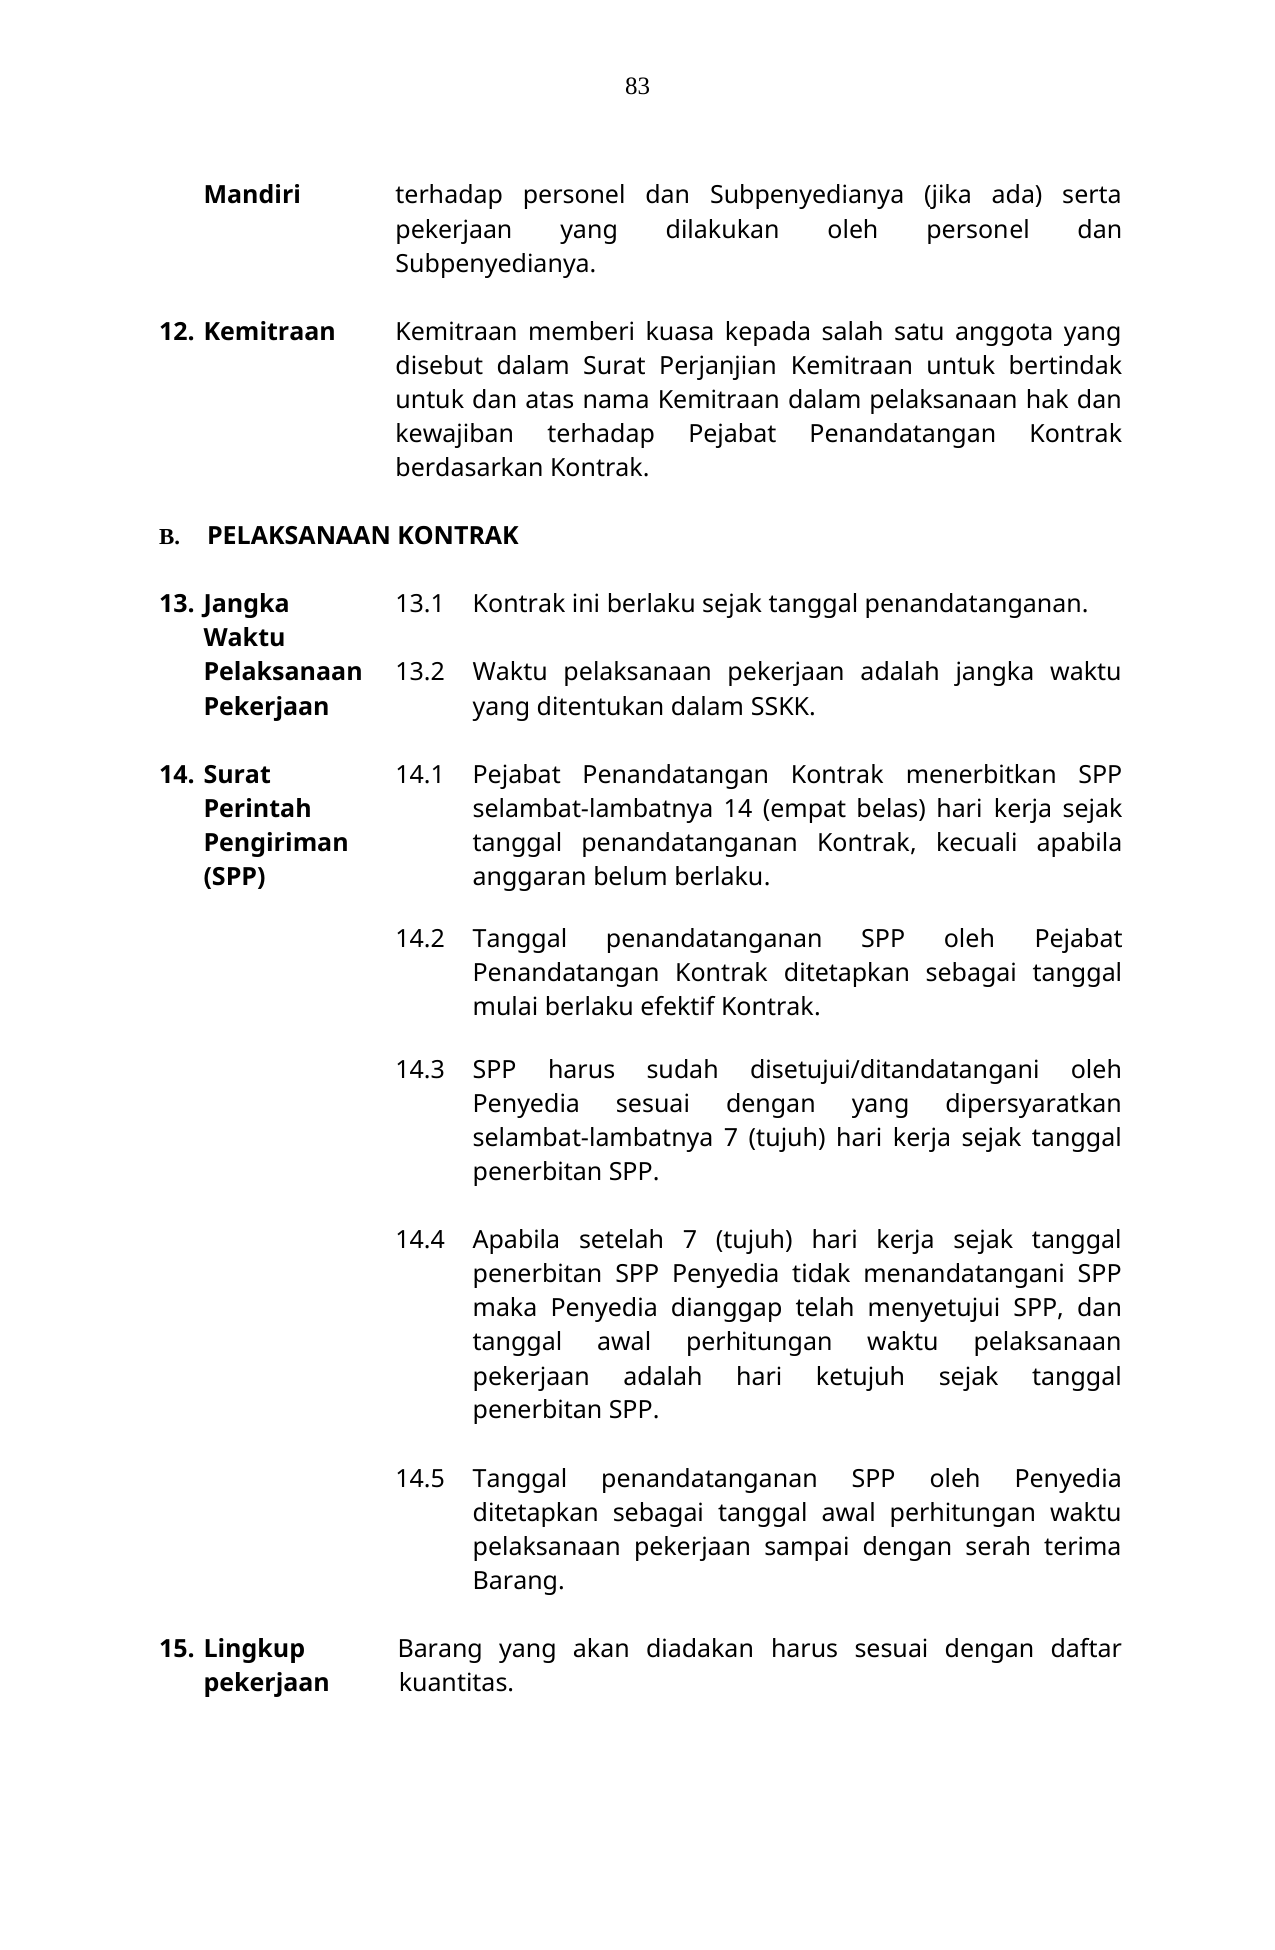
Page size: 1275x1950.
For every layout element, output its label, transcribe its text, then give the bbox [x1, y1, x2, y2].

table_cell Kemitraan [148, 314, 384, 518]
table_cell Kemitraan memberi kuasa kepada salah satu anggota yang disebut dalam Surat Perjanjian Kemitraan untuk bertindak untuk dan atas nama Kemitraan dalam pelaksanaan hak dan kewajiban terhadap Pejabat Penandatangan Kontrak berdasarkan Kontrak. [384, 314, 1133, 518]
table_cell Jangka Waktu Pelaksanaan Pekerjaan [148, 586, 384, 756]
table_cell Pejabat Penandatangan Kontrak menerbitkan SPP selambat-lambatnya 14 (empat belas) hari kerja sejak tanggal penandatanganan Kontrak, kecuali apabila anggaran belum berlaku. Tanggal penandatanganan SPP oleh Pejabat Penandatangan Kontrak ditetapkan sebagai tanggal mulai berlaku efektif Kontrak. SPP harus sudah disetujui/ditandatangani oleh Penyedia sesuai dengan yang dipersyaratkan selambat-lambatnya 7 (tujuh) hari kerja sejak tanggal penerbitan SPP. Apabila setelah 7 (tujuh) hari kerja sejak tanggal penerbitan SPP Penyedia tidak menandatangani SPP maka Penyedia dianggap telah menyetujui SPP, dan tanggal awal perhitungan waktu pelaksanaan pekerjaan adalah hari ketujuh sejak tanggal penerbitan SPP. Tanggal penandatanganan SPP oleh Penyedia ditetapkan sebagai tanggal awal perhitungan waktu pelaksanaan pekerjaan sampai dengan serah terima Barang. [384, 756, 1133, 1631]
table_cell Penyedia Mandiri [148, 177, 384, 313]
table_cell PELAKSANAAN KONTRAK [148, 518, 1133, 586]
table_cell Surat Perintah Pengiriman (SPP) [148, 756, 384, 1631]
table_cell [384, 1631, 1133, 1699]
table_cell Kontrak ini berlaku sejak tanggal penandatanganan. Waktu pelaksanaan pekerjaan adalah jangka waktu yang ditentukan dalam SSKK. [384, 586, 1133, 756]
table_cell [384, 177, 1133, 313]
table_cell Lingkup pekerjaan [148, 1631, 384, 1699]
